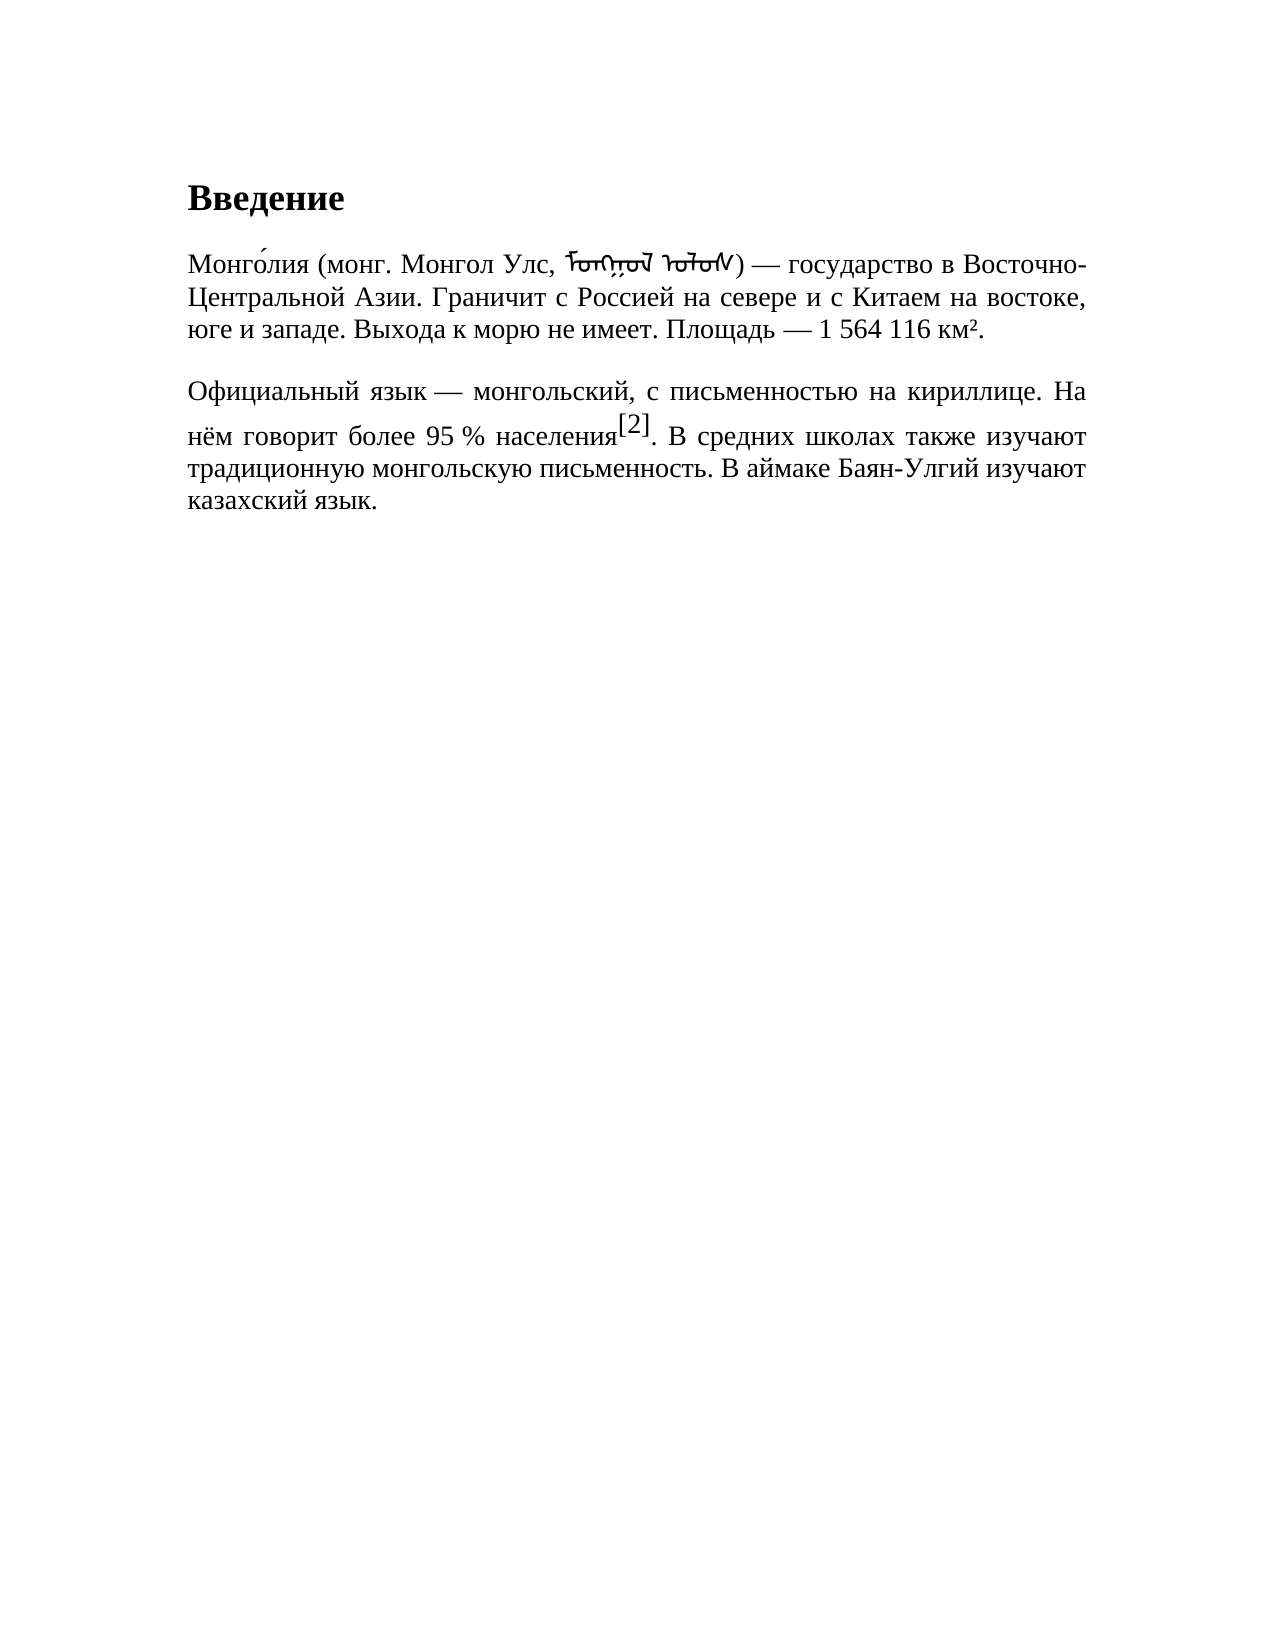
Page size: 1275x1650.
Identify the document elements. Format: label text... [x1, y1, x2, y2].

text Официальный язык — монгольский, с письменностью на кириллице. На нём говорит более 95 % населения[2]. В средних школах также изучают традиционную монгольскую письменность. В аймаке Баян-Улгий изучают казахский язык. [187, 374, 1087, 516]
text Монго́лия (монг. Монгол Улс, ᠮᠣᠩᠭᠣᠯ ᠤᠯᠤᠰ) — государство в Восточно-Центральной Азии. Граничит с Россией на севере и с Китаем на востоке, юге и западе. Выхода к морю не имеет. Площадь — 1 564 116 км². [187, 248, 1087, 345]
list Введение [187, 175, 1087, 218]
